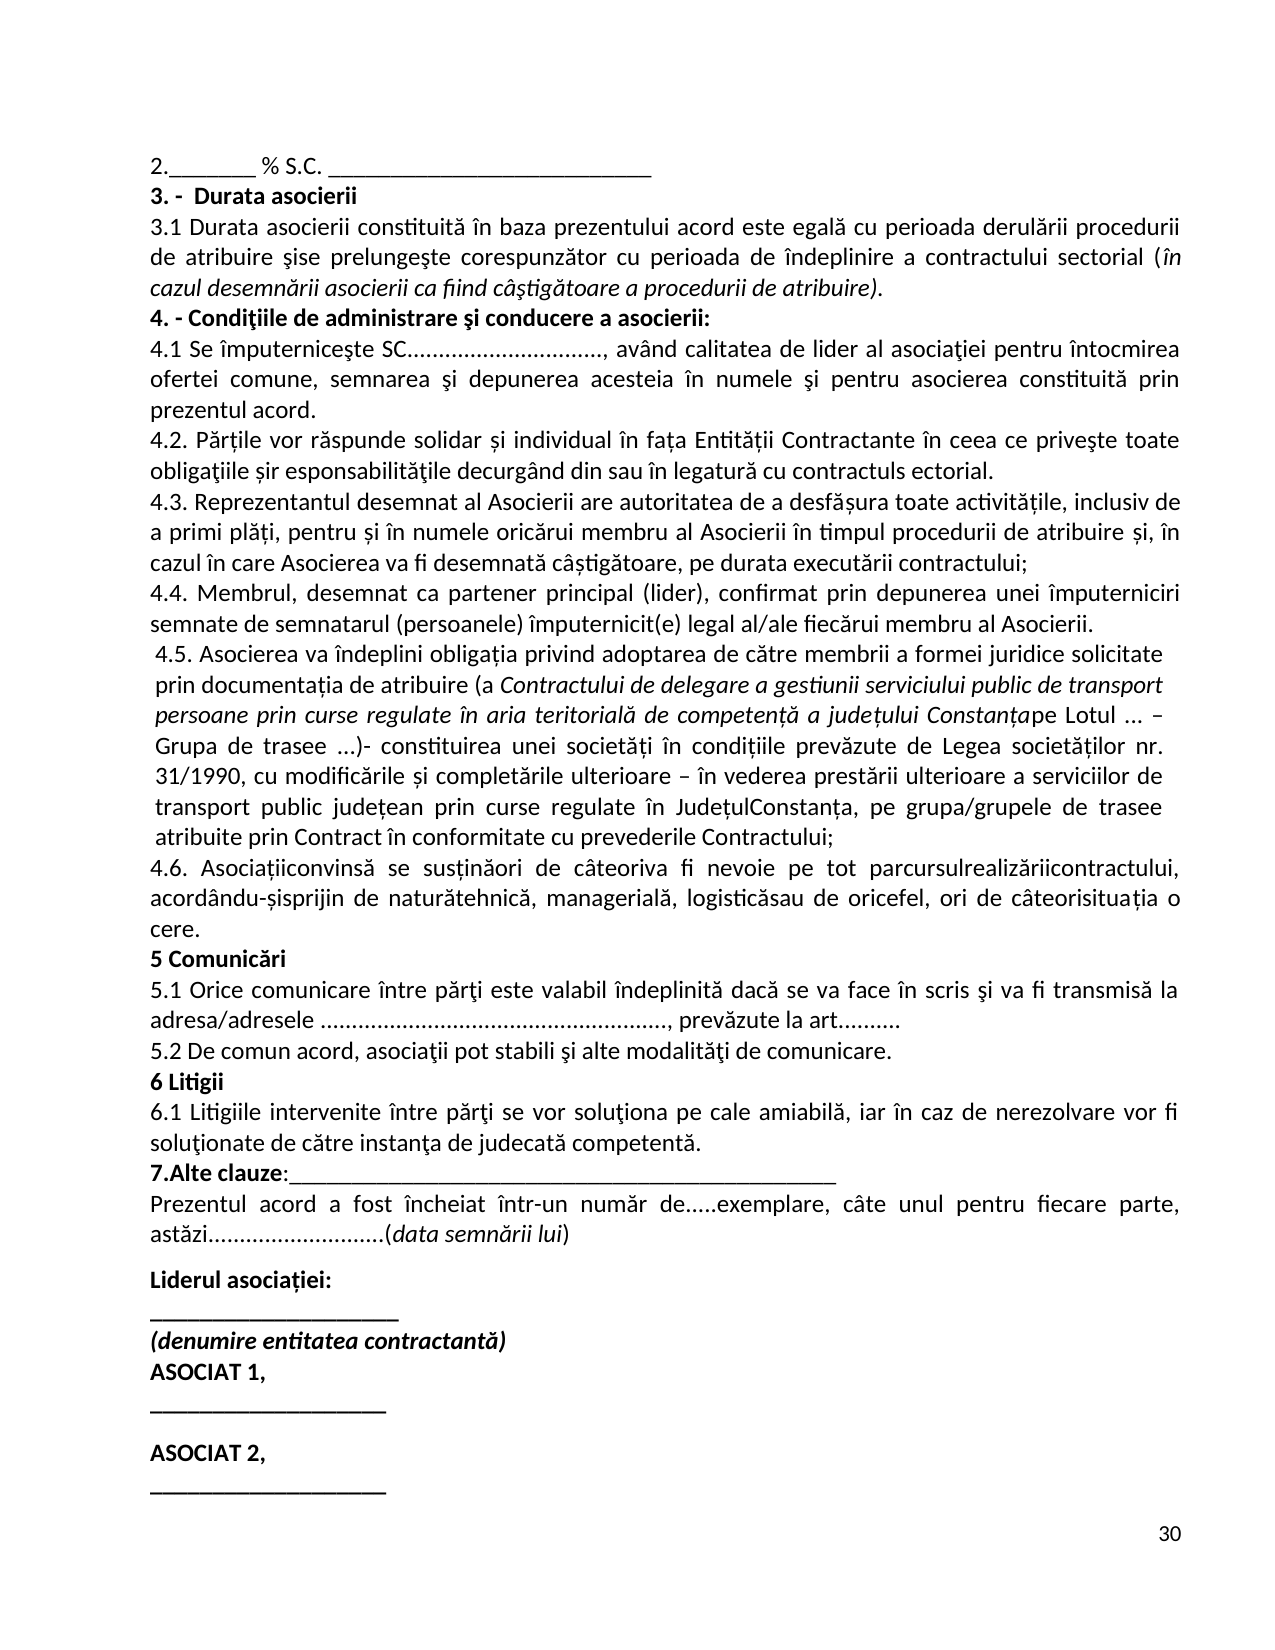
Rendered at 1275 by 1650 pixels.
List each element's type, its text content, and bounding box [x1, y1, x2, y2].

text ___________________ [150, 1467, 1181, 1498]
text 4.6. Asociaţiiconvinsă se susţinăori de câteoriva fi nevoie pe tot parcursulrealizăriicontractului, acordându-șisprijin de naturătehnică, managerială, logisticăsau de oricefel, ori de câteorisituația o cere. [150, 852, 1181, 943]
text (denumire entitatea contractantă) [150, 1325, 1181, 1356]
text 5.1 Orice comunicare între părţi este valabil îndeplinită dacă se va face în scris şi va fi transmisă la adresa/adresele ......................................................., prevăzute la art.......... [150, 974, 1181, 1035]
text 4. - Condiţiile de administrare şi conducere a asocierii: [150, 303, 1181, 333]
text ASOCIAT 1, [150, 1356, 1181, 1386]
text 4.2. Părțile vor răspunde solidar și individual în fața Entității Contractante în ceea ce priveşte toate obligaţiile șir esponsabilităţile decurgând din sau în legatură cu contractuls ectorial. [150, 425, 1181, 486]
text ___________________ [150, 1386, 1181, 1417]
text ____________________ [150, 1294, 1181, 1325]
text 7.Alte clauze:____________________________________________ [150, 1157, 1181, 1188]
text 3. - Durata asocierii [150, 181, 1181, 211]
text 4.5. Asocierea va îndeplini obligația privind adoptarea de către membrii a formei juridice solicitate prin documentația de atribuire (a Contractului de delegare a gestiunii serviciului public de transport persoane prin curse regulate în aria teritorială de competenţă a județului Constanţape Lotul ... – Grupa de trasee ...)- constituirea unei societăți în condițiile prevăzute de Legea societăților nr. 31/1990, cu modificările și completările ulterioare – în vederea prestării ulterioare a serviciilor de transport public judeţean prin curse regulate în JudeţulConstanţa, pe grupa/grupele de trasee atribuite prin Contract în conformitate cu prevederile Contractului; [155, 638, 1164, 852]
text 6 Litigii [150, 1066, 1181, 1096]
text Prezentul acord a fost încheiat într-un număr de.....exemplare, câte unul pentru fiecare parte, astăzi............................(data semnării lui) [150, 1188, 1181, 1249]
text 3.1 Durata asocierii constituită în baza prezentului acord este egală cu perioada derulării procedurii de atribuire şise prelungeşte corespunzător cu perioada de îndeplinire a contractului sectorial (în cazul desemnării asocierii ca fiind câştigătoare a procedurii de atribuire). [150, 211, 1181, 303]
text Liderul asociației: [150, 1264, 1181, 1294]
text ASOCIAT 2, [150, 1437, 1181, 1467]
text 4.4. Membrul, desemnat ca partener principal (lider), confirmat prin depunerea unei împuterniciri semnate de semnatarul (persoanele) împuternicit(e) legal al/ale fiecărui membru al Asocierii. [150, 577, 1181, 638]
text 5.2 De comun acord, asociaţii pot stabili şi alte modalităţi de comunicare. [150, 1035, 1181, 1066]
text 2._______ % S.C. __________________________ [150, 150, 1181, 181]
text 4.3. Reprezentantul desemnat al Asocierii are autoritatea de a desfășura toate activitățile, inclusiv de a primi plăți, pentru și în numele oricărui membru al Asocierii în timpul procedurii de atribuire și, în cazul în care Asocierea va fi desemnată câștigătoare, pe durata executării contractului; [150, 486, 1181, 577]
text 6.1 Litigiile intervenite între părţi se vor soluţiona pe cale amiabilă, iar în caz de nerezolvare vor fi soluţionate de către instanţa de judecată competentă. [150, 1096, 1181, 1157]
text 4.1 Se împuterniceşte SC..............................., având calitatea de lider al asociaţiei pentru întocmirea ofertei comune, semnarea şi depunerea acesteia în numele şi pentru asocierea constituită prin prezentul acord. [150, 333, 1181, 425]
text 5 Comunicări [150, 943, 1181, 974]
